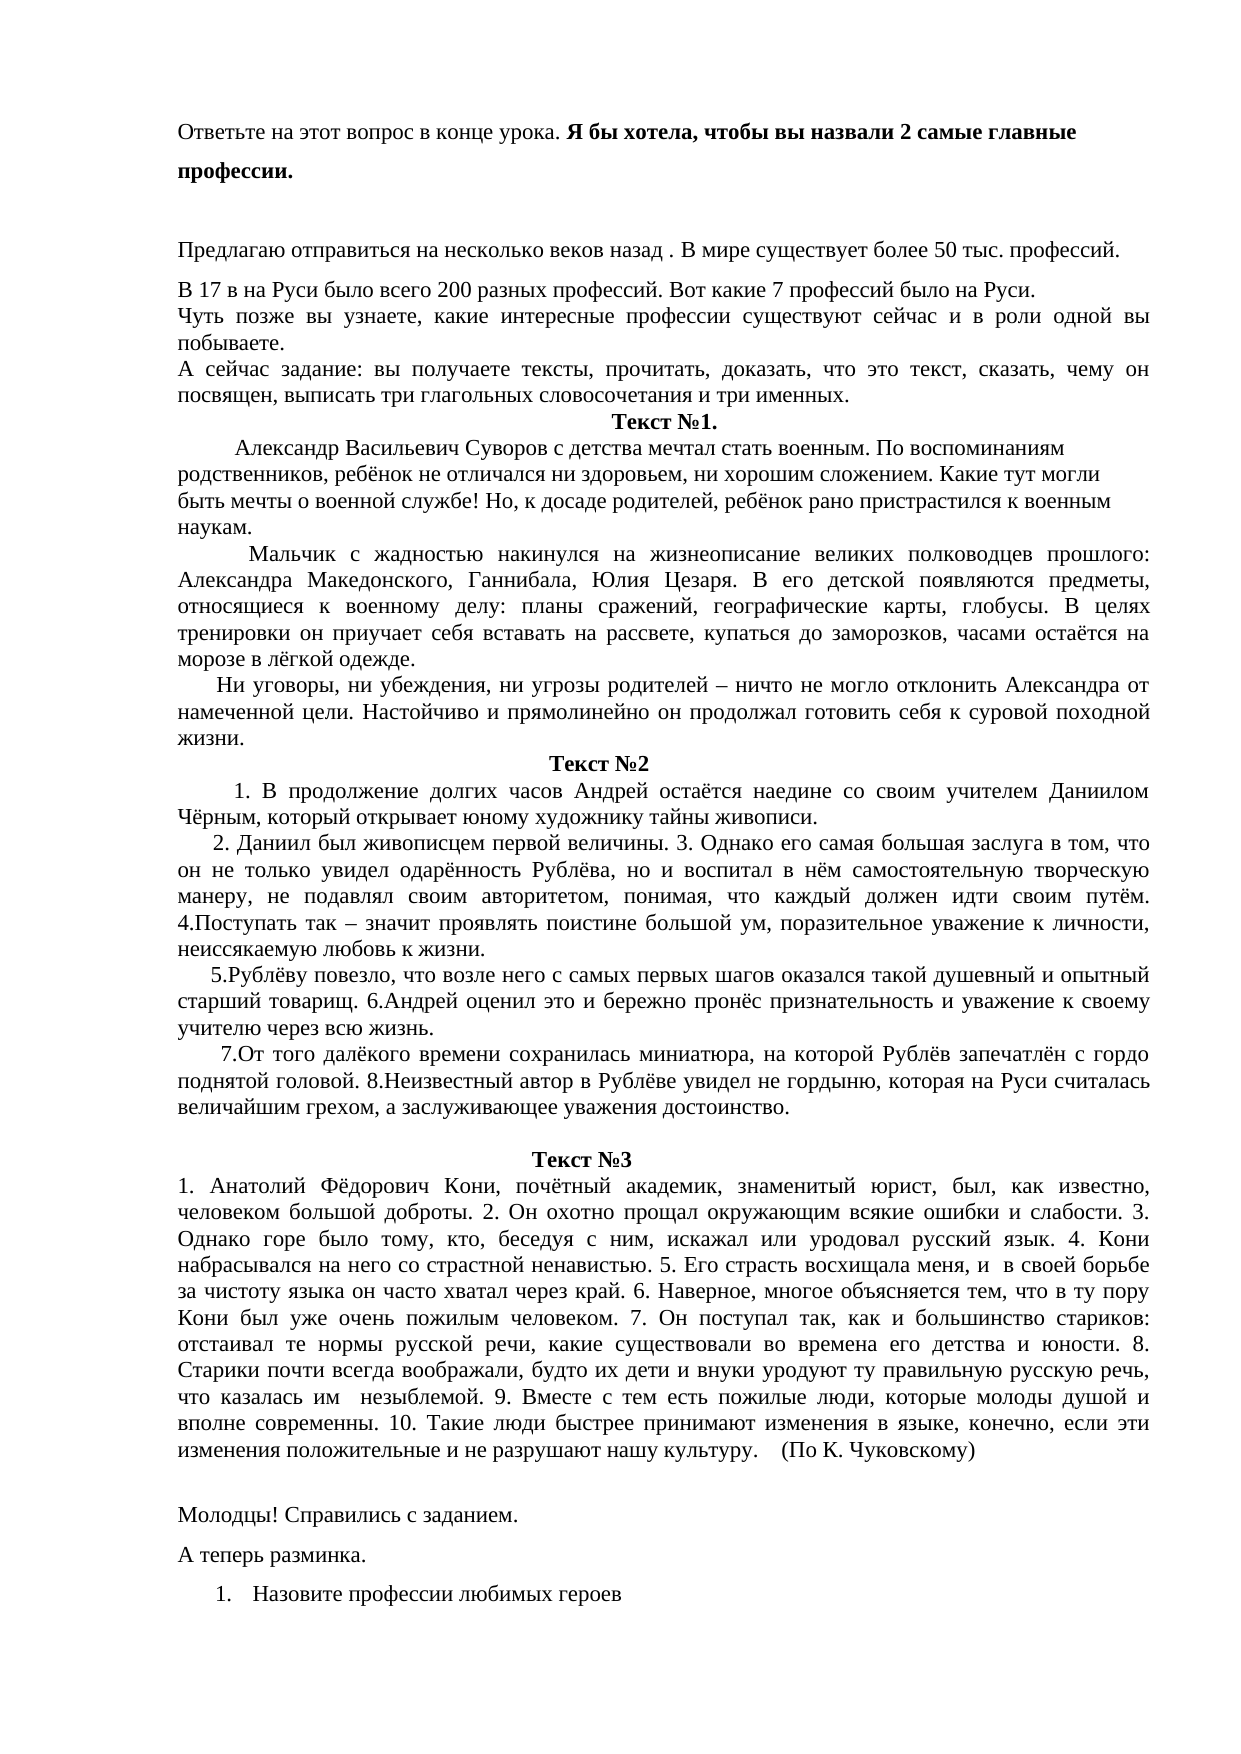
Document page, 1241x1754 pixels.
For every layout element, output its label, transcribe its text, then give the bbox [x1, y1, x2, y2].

text Текст №2 [177, 750, 1152, 777]
text Мальчик с жадностью накинулся на жизнеописание великих полководцев прошлого: Александра Македонского, Ганнибала, Юлия Цезаря. В его детской появляются предметы, относящиеся к военному делу: планы сражений, географические карты, глобусы. В целях тренировки он приучает себя вставать на рассвете, купаться до заморозков, часами остаётся на морозе в лёгкой одежде. [177, 539, 1152, 671]
text 2. Даниил был живописцем первой величины. 3. Однако его самая большая заслуга в том, что он не только увидел одарённость Рублёва, но и воспитал в нём самостоятельную творческую манеру, не подавлял своим авторитетом, понимая, что каждый должен идти своим путём. 4.Поступать так – значит проявлять поистине большой ум, поразительное уважение к личности, неиссякаемую любовь к жизни. [177, 829, 1152, 961]
text 1. Анатолий Фёдорович Кони, почётный академик, знаменитый юрист, был, как известно, человеком большой доброты. 2. Он охотно прощал окружающим всякие ошибки и слабости. 3. Однако горе было тому, кто, беседуя с ним, искажал или уродовал русский язык. 4. Кони набрасывался на него со страстной ненавистью. 5. Его страсть восхищала меня, и в своей борьбе за чистоту языка он часто хватал через край. 6. Наверное, многое объясняется тем, что в ту пору Кони был уже очень пожилым человеком. 7. Он поступал так, как и большинство стариков: отстаивал те нормы русской речи, какие существовали во времена его детства и юности. 8. Старики почти всегда воображали, будто их дети и внуки уродуют ту правильную русскую речь, что казалась им незыблемой. 9. Вместе с тем есть пожилые люди, которые молоды душой и вполне современны. 10. Такие люди быстрее принимают изменения в языке, конечно, если эти изменения положительные и не разрушают нашу культуру. (По К. Чуковскому) [177, 1172, 1152, 1462]
text Ни уговоры, ни убеждения, ни угрозы родителей – ничто не могло отклонить Александра от намеченной цели. Настойчиво и прямолинейно он продолжал готовить себя к суровой походной жизни. [177, 671, 1152, 750]
text А сейчас задание: вы получаете тексты, прочитать, доказать, что это текст, сказать, чему он посвящен, выписать три глагольных словосочетания и три именных. [177, 355, 1152, 408]
list Назовите профессии любимых героев [215, 1580, 1152, 1607]
text Молодцы! Справились с заданием. [177, 1501, 1152, 1528]
text В 17 в на Руси было всего 200 разных профессий. Вот какие 7 профессий было на Руси. [177, 276, 1152, 302]
text Предлагаю отправиться на несколько веков назад . В мире существует более 50 тыс. профессий. [177, 237, 1152, 263]
text 1. В продолжение долгих часов Андрей остаётся наедине со своим учителем Даниилом Чёрным, который открывает юному художнику тайны живописи. [177, 777, 1152, 829]
text 7.От того далёкого времени сохранилась миниатюра, на которой Рублёв запечатлён с гордо поднятой головой. 8.Неизвестный автор в Рублёве увидел не гордыню, которая на Руси считалась величайшим грехом, а заслуживающее уважения достоинство. [177, 1040, 1152, 1119]
text Ответьте на этот вопрос в конце урока. Я бы хотела, чтобы вы назвали 2 самые главные профессии. [177, 118, 1152, 184]
text Чуть позже вы узнаете, какие интересные профессии существуют сейчас и в роли одной вы побываете. [177, 302, 1152, 355]
text Александр Васильевич Суворов с детства мечтал стать военным. По воспоминаниям родственников, ребёнок не отличался ни здоровьем, ни хорошим сложением. Какие тут могли быть мечты о военной службе! Но, к досаде родителей, ребёнок рано пристрастился к военным наукам. [177, 434, 1152, 539]
text Текст №1. [177, 408, 1152, 434]
text 5.Рублёву повезло, что возле него с самых первых шагов оказался такой душевный и опытный старший товарищ. 6.Андрей оценил это и бережно пронёс признательность и уважение к своему учителю через всю жизнь. [177, 961, 1152, 1040]
text А теперь разминка. [177, 1541, 1152, 1567]
text Текст №3 [177, 1146, 1152, 1172]
